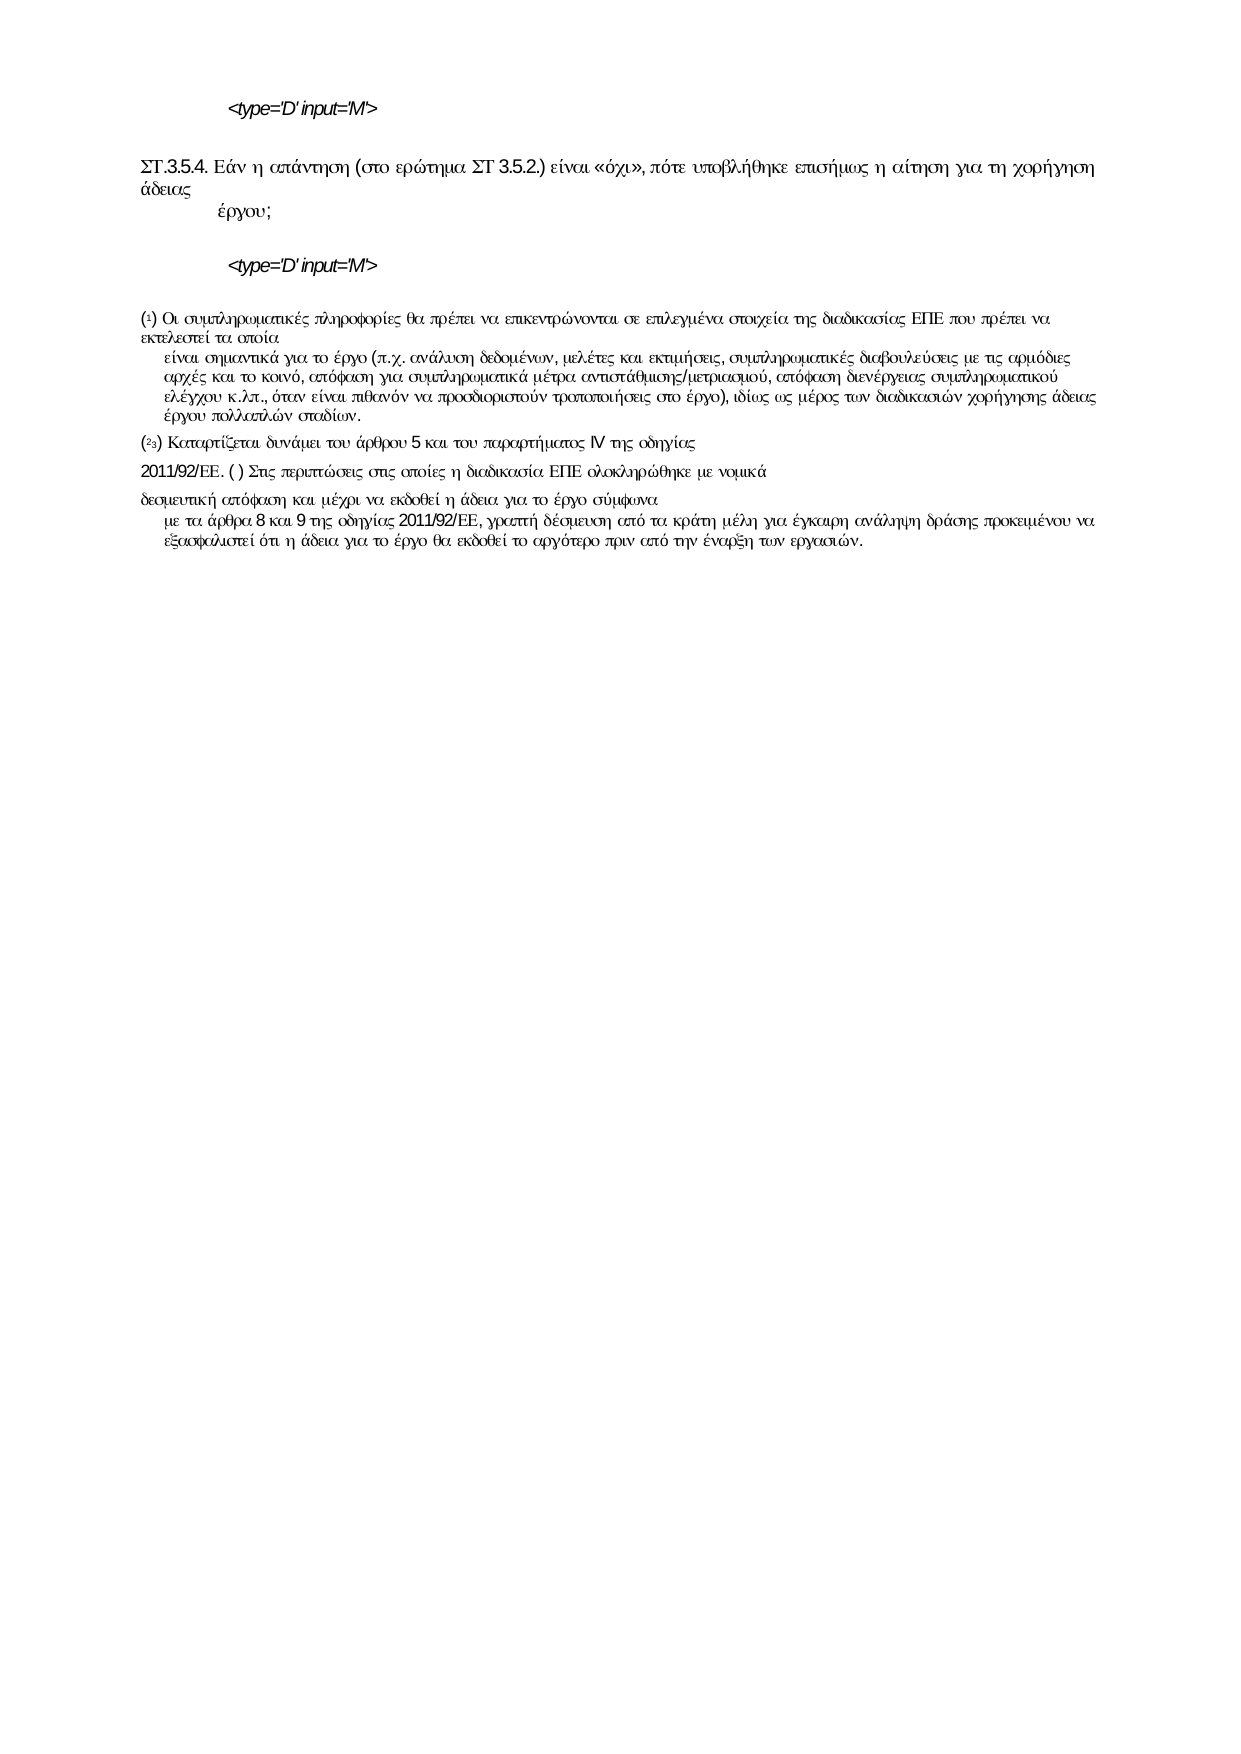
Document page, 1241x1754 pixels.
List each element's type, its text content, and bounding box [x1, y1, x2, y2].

text ί ά έ (.. ά έ, έ ή, έ ύ ό έ ό, ό ά έ ά/ύ, ό έ ύ έ .., ό ί ό ύ ή έ), ί έ ώ ή ά έ ώ ί. [164, 348, 1105, 426]
text (1) έ ί έ ώ έ ί ί έ ί ί [140, 309, 1105, 348]
text (23) ί ά ά 5 ή IV ί 2011/92/. ( ) ώ ί ί ώ ά ή ό έ ί ά έ ύ [140, 426, 776, 511]
text .3.5.4. ά ά ( ώ 3.5.2.) ί «ό», ό ή ή ί ή ά [140, 156, 1105, 200]
text ά 8 9 ί 2011/92/, ή έ ό ά έ έ ά ά έ ί ό ά έ ί ό ό έ ώ. [164, 511, 1105, 550]
text έ; [140, 200, 355, 222]
text <type='D' input='M'> [140, 257, 463, 276]
text <type='D' input='M'> [140, 100, 463, 120]
